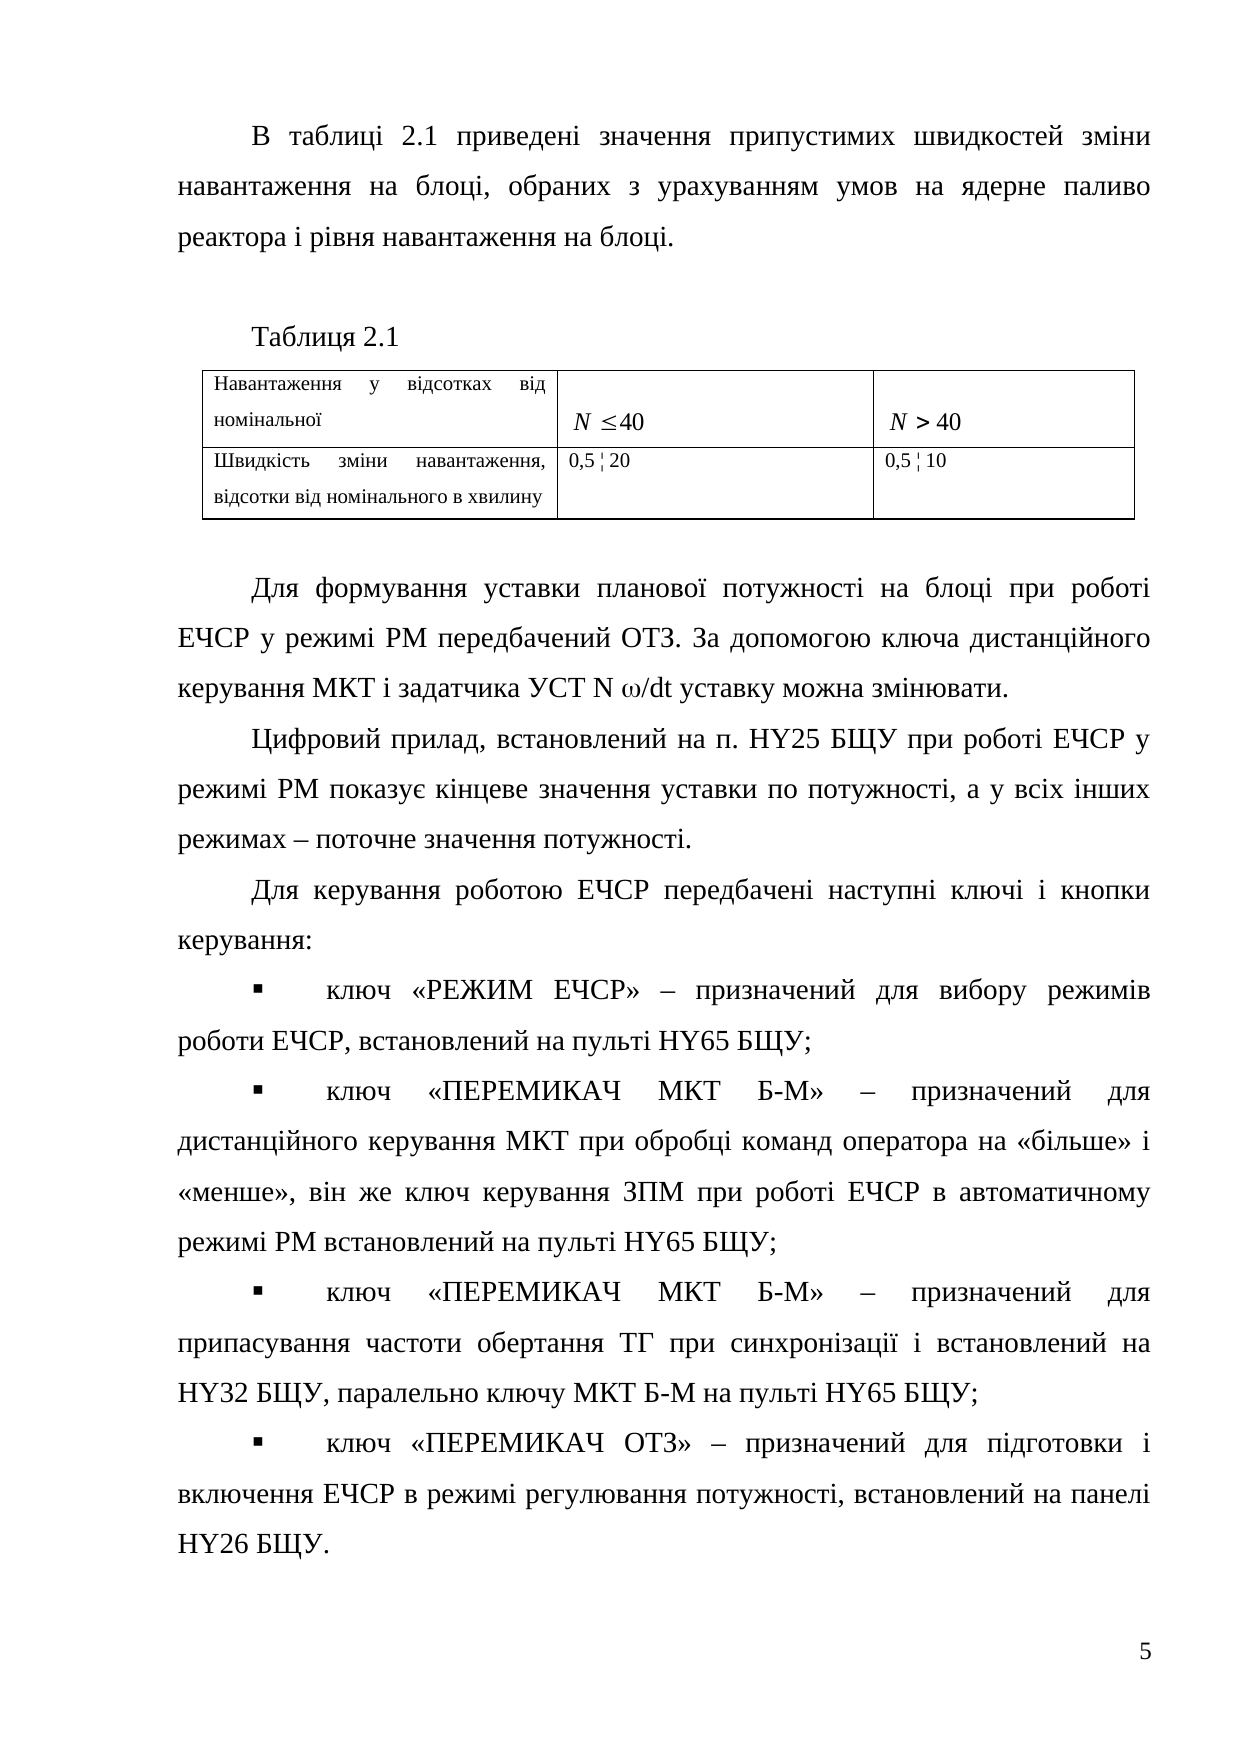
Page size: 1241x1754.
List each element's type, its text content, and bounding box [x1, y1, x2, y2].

list ключ «ПЕРЕМИКАЧ МКТ Б-М» – призначений для припасування частоти обертання ТГ при синхронізації і встановлений на HY32 БЩУ, паралельно ключу МКТ Б-М на пульті HY65 БЩУ; [177, 1274, 1152, 1409]
list ключ «ПЕРЕМИКАЧ МКТ Б-М» – призначений для дистанційного керування МКТ при обробці команд оператора на «більше» і «менше», він же ключ керування ЗПМ при роботі ЕЧСР в автоматичному режимі РМ встановлений на пульті HY65 БЩУ; [177, 1073, 1152, 1258]
list ключ «РЕЖИМ ЕЧСР» – призначений для вибору режимів роботи ЕЧСР, встановлений на пульті HY65 БЩУ; [177, 972, 1152, 1056]
table_cell Швидкість зміни навантаження, відсотки від номінального в хвилину [203, 448, 557, 518]
text Цифровий прилад, встановлений на п. HY25 БЩУ при роботі ЕЧСР у режимі РМ показує кінцеве значення уставки по потужності, а у всіх інших режимах – поточне значення потужності. [177, 721, 1152, 855]
text Таблиця 2.1 [177, 319, 1152, 353]
table_header [874, 371, 1134, 447]
text Для формування уставки планової потужності на блоці при роботі ЕЧСР у режимі РМ передбачений ОТЗ. За допомогою ключа дистанційного керування МКТ і задатчика УСТ N /dt уставку можна змінювати. [177, 570, 1152, 704]
table_header [558, 371, 873, 447]
table_header Навантаження у відсотках від номінальної [203, 371, 557, 447]
table_cell 0,5 ¦ 10 [874, 448, 1134, 518]
text В таблиці 2.1 приведені значення припустимих швидкостей зміни навантаження на блоці, обраних з урахуванням умов на ядерне паливо реактора і рівня навантаження на блоці. [177, 118, 1152, 252]
table_cell 0,5 ¦ 20 [558, 448, 873, 518]
list ключ «ПЕРЕМИКАЧ ОТЗ» – призначений для підготовки і включення ЕЧСР в режимі регулювання потужності, встановлений на панелі HY26 БЩУ. [177, 1426, 1152, 1560]
text Для керування роботою ЕЧСР передбачені наступні ключі і кнопки керування: [177, 872, 1152, 956]
